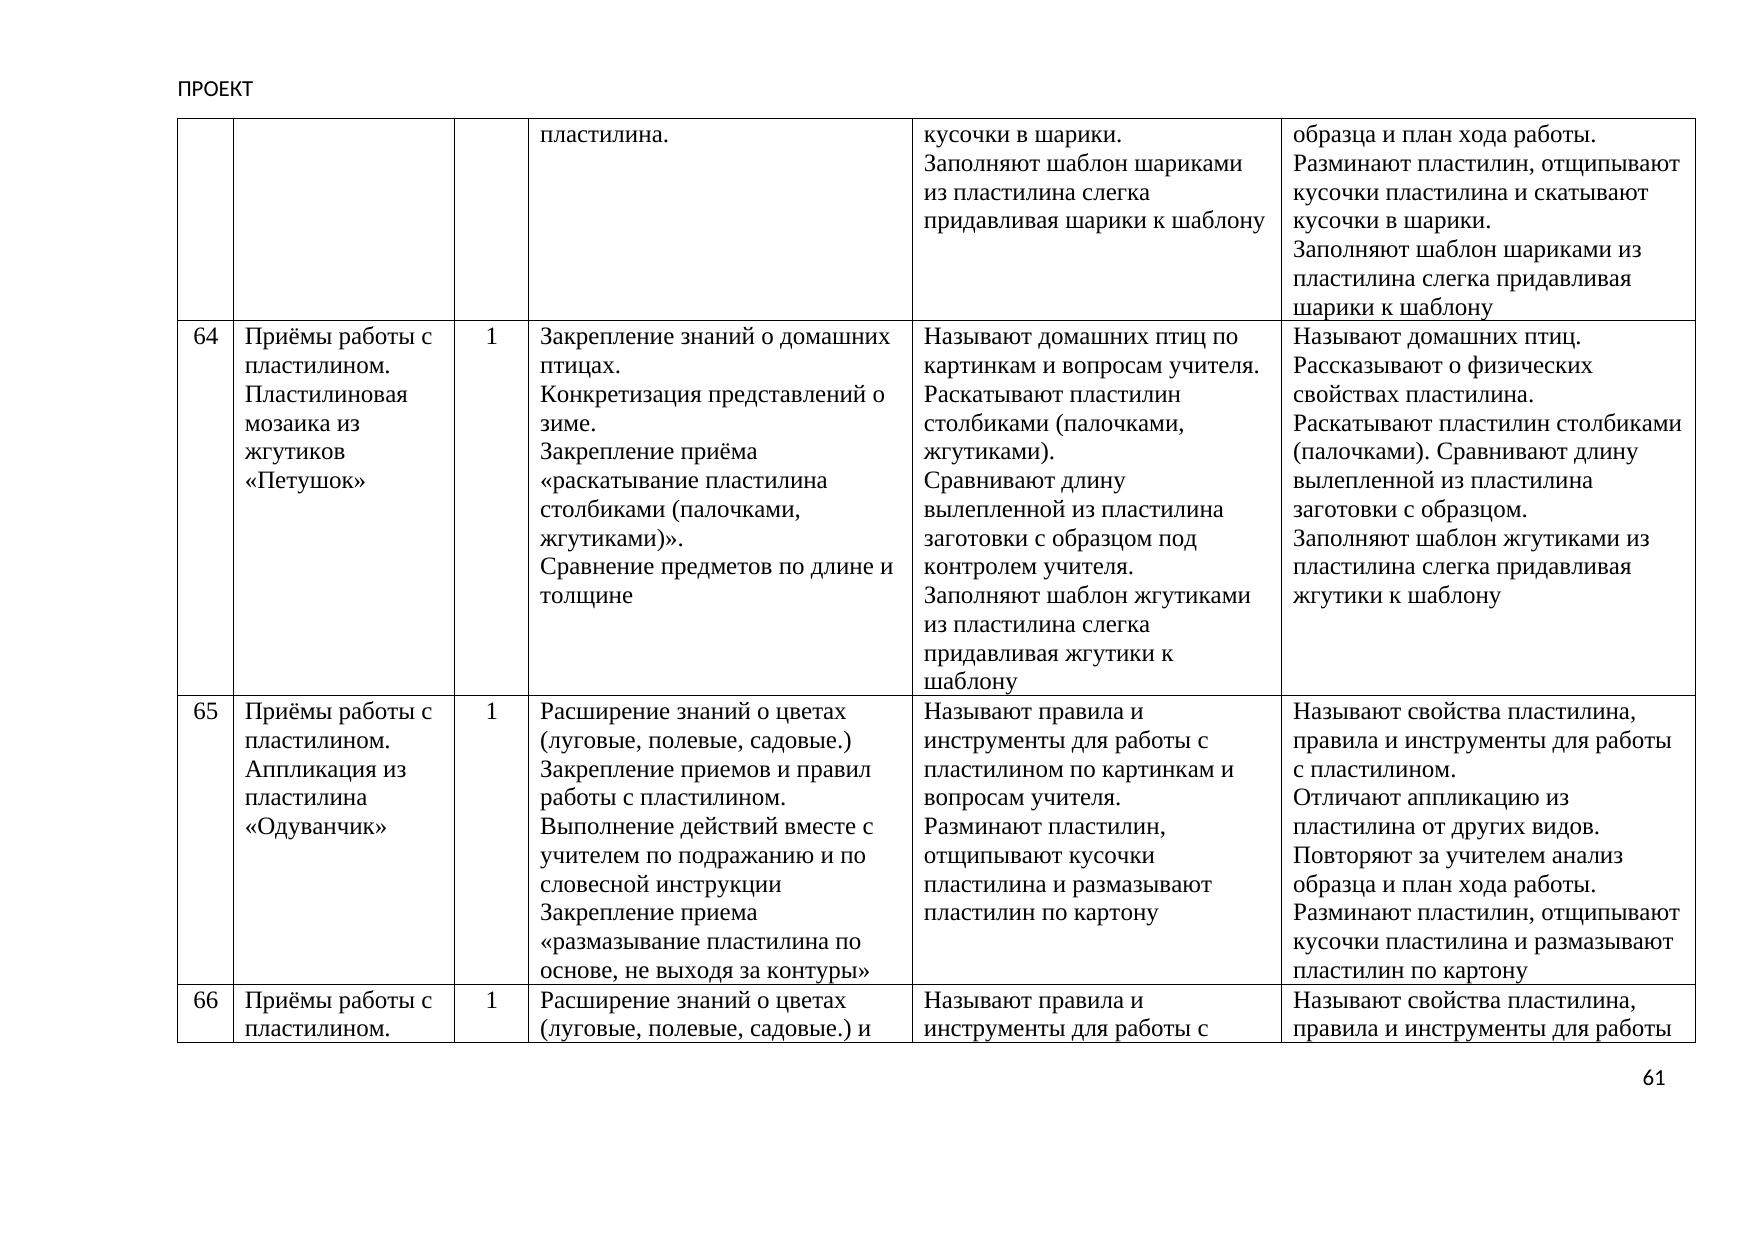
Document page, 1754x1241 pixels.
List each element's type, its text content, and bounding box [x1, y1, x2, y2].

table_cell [234, 985, 454, 1042]
table_cell 64 [178, 321, 233, 695]
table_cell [1282, 119, 1695, 320]
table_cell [913, 985, 1281, 1042]
table_cell 65 [178, 696, 233, 984]
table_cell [913, 119, 1281, 320]
table_cell 66 [178, 985, 233, 1042]
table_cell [529, 119, 912, 320]
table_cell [529, 985, 912, 1042]
table_cell 1 [455, 985, 528, 1042]
table_cell 1 [455, 696, 528, 984]
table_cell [234, 119, 454, 320]
table_cell 1 [455, 321, 528, 695]
table_cell Называют домашних птиц. Рассказывают о физических свойствах пластилина. Раскатывают пластилин столбиками (палочками). Сравнивают длину вылепленной из пластилина заготовки с образцом. Заполняют шаблон жгутиками из пластилина слегка придавливая жгутики к шаблону [1282, 321, 1695, 695]
table_cell Закрепление знаний о домашних птицах. Конкретизация представлений о зиме. Закрепление приёма «раскатывание пластилина столбиками (палочками, жгутиками)». Сравнение предметов по длине и толщине [529, 321, 912, 695]
table_cell Приёмы работы с пластилином. Пластилиновая мозаика из жгутиков «Петушок» [234, 321, 454, 695]
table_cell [1282, 985, 1695, 1042]
table_cell 1 [455, 119, 528, 320]
table_cell Приёмы работы с пластилином. Аппликация из пластилина «Одуванчик» [234, 696, 454, 984]
table_cell Называют домашних птиц по картинкам и вопросам учителя. Раскатывают пластилин столбиками (палочками, жгутиками). Сравнивают длину вылепленной из пластилина заготовки с образцом под контролем учителя. Заполняют шаблон жгутиками из пластилина слегка придавливая жгутики к шаблону [913, 321, 1281, 695]
table_cell Расширение знаний о цветах (луговые, полевые, садовые.) Закрепление приемов и правил работы с пластилином. Выполнение действий вместе с учителем по подражанию и по словесной инструкции Закрепление приема «размазывание пластилина по основе, не выходя за контуры» [529, 696, 912, 984]
table_cell 63 [178, 119, 233, 320]
